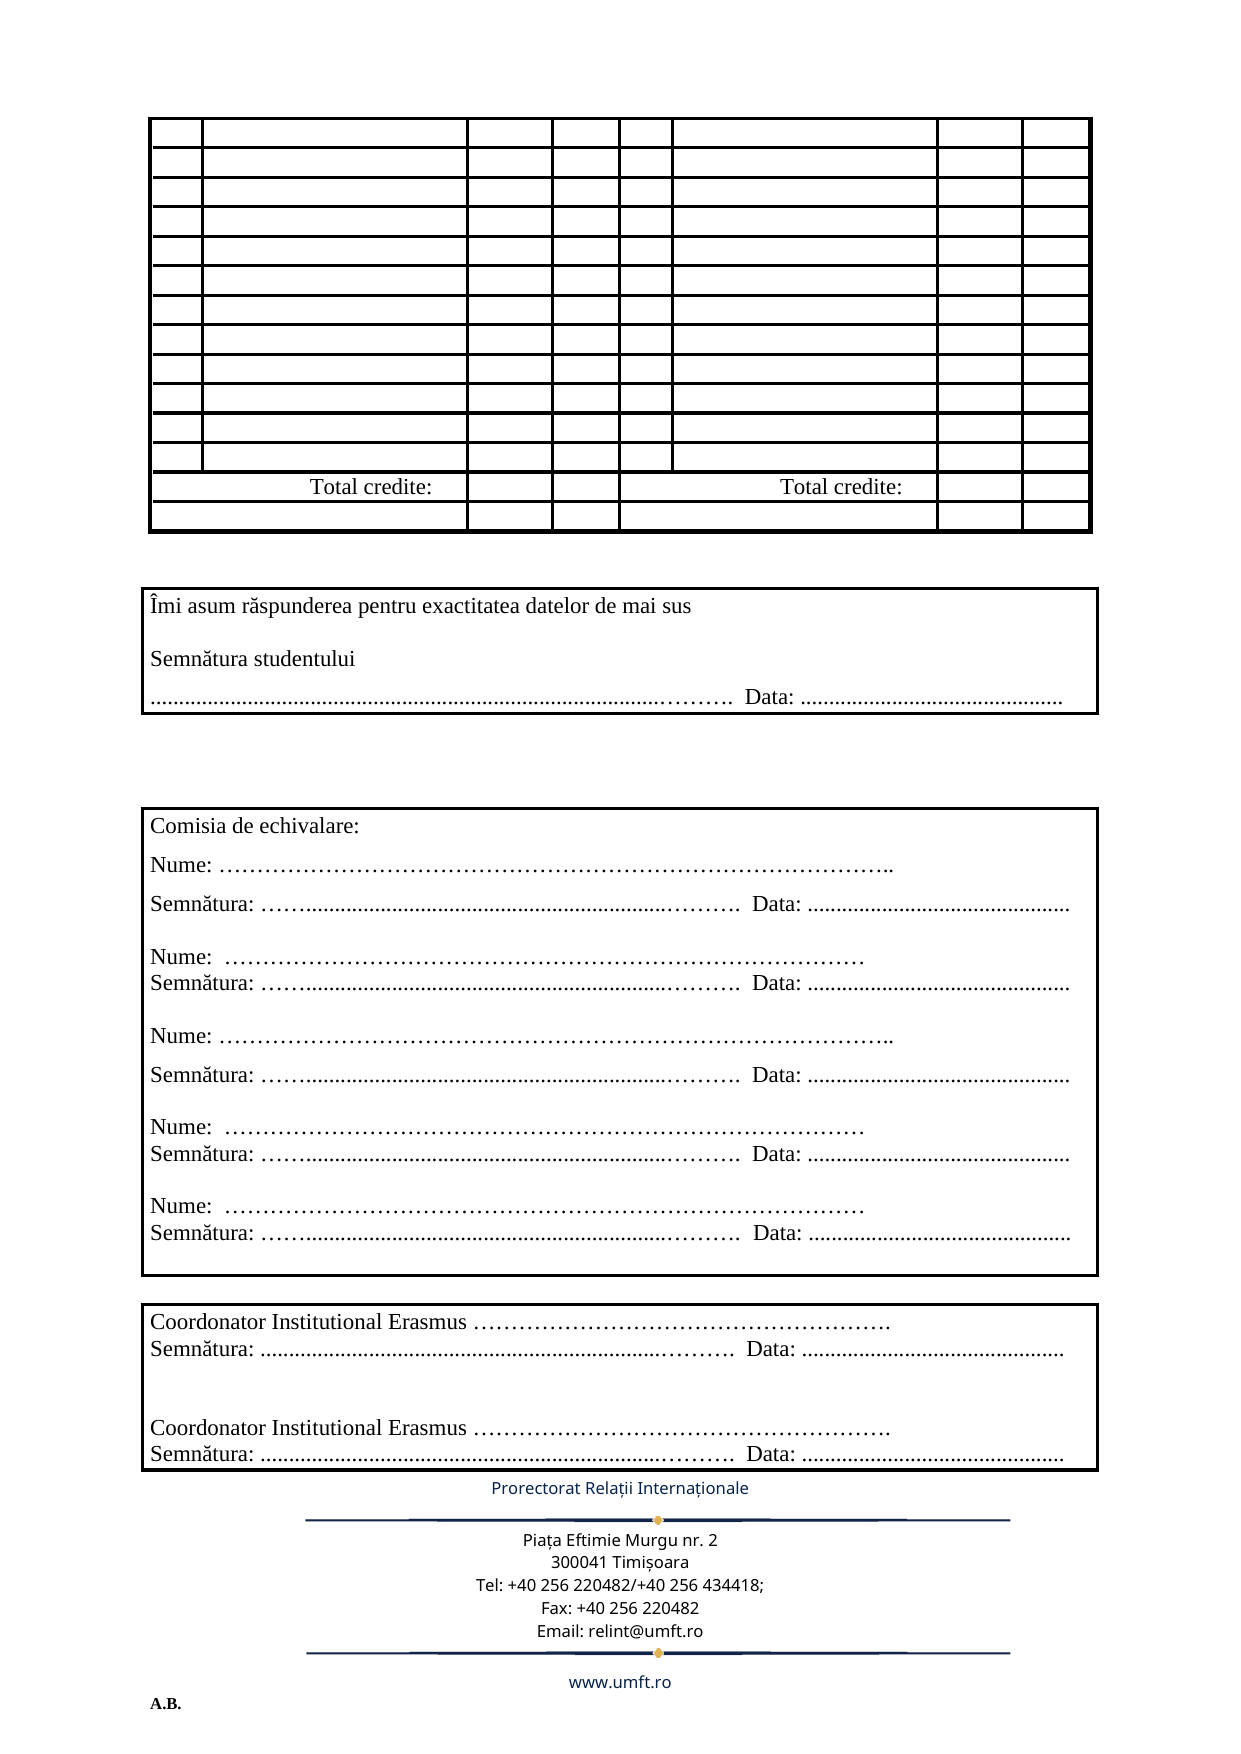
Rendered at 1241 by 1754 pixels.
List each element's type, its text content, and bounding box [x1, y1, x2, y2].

table_cell [939, 267, 1021, 293]
table_cell [204, 179, 466, 205]
table_cell [621, 326, 671, 352]
table_cell [554, 356, 618, 382]
table_cell [621, 474, 672, 500]
table_cell [939, 208, 1021, 234]
table_cell Total credite: [203, 474, 466, 500]
text Semnătura: ……...............................................................………. Data: .............................................. [144, 885, 1096, 916]
table_cell [469, 179, 551, 205]
text Nume: ………………………………………………………………………… [150, 1192, 1090, 1219]
table_cell [554, 267, 618, 293]
table_cell [203, 503, 466, 529]
table_cell [152, 442, 201, 470]
table_cell [554, 415, 618, 441]
table_cell [204, 356, 466, 382]
table_cell [469, 444, 551, 470]
table_cell [152, 206, 201, 234]
table_cell [1024, 208, 1088, 234]
table_cell [554, 149, 618, 176]
table_cell [152, 265, 201, 293]
table_cell [204, 444, 466, 470]
table_cell [204, 415, 466, 441]
table_cell [621, 208, 671, 234]
table_cell [469, 149, 551, 176]
text Semnătura: ……...............................................................………. Data: .............................................. [150, 1140, 1090, 1166]
picture [302, 1516, 1013, 1525]
text Semnătura: ……...............................................................………. Data: .............................................. [150, 1219, 1090, 1245]
table_cell [939, 356, 1021, 382]
table_cell [469, 503, 551, 529]
table_cell [621, 415, 671, 441]
table_cell [554, 444, 618, 470]
table_cell [674, 385, 936, 411]
table_cell [674, 238, 936, 264]
table_cell [554, 474, 618, 500]
table_cell [469, 356, 551, 382]
table_cell [1024, 444, 1088, 470]
table_cell [204, 208, 466, 234]
table_cell [621, 149, 671, 176]
table_cell [1024, 474, 1088, 500]
table_cell [939, 415, 1021, 441]
table_cell [554, 238, 618, 264]
table_cell [939, 149, 1021, 176]
table_cell [469, 120, 551, 146]
table_cell [674, 326, 936, 352]
table_cell [674, 267, 936, 293]
text Comisia de echivalare: [144, 810, 1096, 839]
table_cell [674, 297, 936, 323]
text .........................................................................................………. Data: .............................................. [144, 678, 1096, 712]
table_cell [939, 238, 1021, 264]
table_cell [1024, 120, 1088, 146]
table_cell [554, 179, 618, 205]
table_cell [152, 236, 201, 264]
table_cell [1024, 267, 1088, 293]
table_cell [152, 324, 201, 352]
table_cell [554, 326, 618, 352]
table_cell [1024, 415, 1088, 441]
table_cell [621, 356, 671, 382]
picture [303, 1648, 1013, 1658]
table_cell [674, 208, 936, 234]
table_cell [152, 412, 201, 441]
table_cell [1024, 238, 1088, 264]
table_cell [939, 444, 1021, 470]
table_cell [554, 503, 618, 529]
text Nume: …………………………………………………………………………….. [150, 1022, 1090, 1048]
table_cell [621, 297, 671, 323]
table_cell [152, 354, 201, 382]
text Îmi asum răspunderea pentru exactitatea datelor de mai sus [144, 590, 1096, 618]
table_cell [152, 120, 201, 146]
table_cell [152, 501, 203, 529]
table_cell [204, 238, 466, 264]
table_cell [554, 120, 618, 146]
table_cell [939, 385, 1021, 411]
table_cell [621, 120, 671, 146]
table_cell [1024, 326, 1088, 352]
table_cell [554, 208, 618, 234]
table_cell [152, 471, 203, 500]
table_cell [204, 120, 466, 146]
table_cell [554, 385, 618, 411]
text Nume: ………………………………………………………………………… [150, 1113, 1090, 1140]
table_cell Total credite: [673, 474, 936, 500]
table_cell [152, 177, 201, 205]
table_cell [204, 297, 466, 323]
text Semnătura: ......................................................................………. Data: .............................................. [144, 1435, 1096, 1468]
text Semnătura: ……...............................................................………. Data: .............................................. [144, 1056, 1096, 1087]
table_cell [1024, 179, 1088, 205]
table_cell [1024, 503, 1088, 529]
table_cell [469, 474, 551, 500]
table_cell [673, 503, 936, 529]
text Coordonator Institutional Erasmus ………………………………………………. [150, 1414, 1090, 1435]
table_cell [674, 356, 936, 382]
table_cell [152, 295, 201, 323]
table_cell [1024, 356, 1088, 382]
table_cell [1024, 297, 1088, 323]
table_cell [204, 385, 466, 411]
text Nume: ………………………………………………………………………… [150, 943, 1090, 969]
table_cell [469, 208, 551, 234]
table_cell [939, 503, 1021, 529]
table_cell [1024, 385, 1088, 411]
table_cell [621, 444, 671, 470]
table_cell [939, 326, 1021, 352]
table_cell [469, 326, 551, 352]
text Nume: …………………………………………………………………………….. [144, 846, 1096, 878]
table_cell [621, 267, 671, 293]
table_cell [939, 297, 1021, 323]
table_cell [152, 147, 201, 176]
table_cell [621, 179, 671, 205]
table_cell [469, 297, 551, 323]
text Semnătura studentului [150, 644, 1090, 671]
text Coordonator Institutional Erasmus ………………………………………………. [144, 1306, 1096, 1335]
text Semnătura: ......................................................................………. Data: .............................................. [150, 1335, 1090, 1361]
table_cell [469, 385, 551, 411]
table_cell [674, 149, 936, 176]
table_cell [674, 444, 936, 470]
table_cell [674, 120, 936, 146]
table_cell [1024, 149, 1088, 176]
table_cell [674, 415, 936, 441]
table_cell [204, 326, 466, 352]
table_cell [554, 297, 618, 323]
table_cell [939, 179, 1021, 205]
table_cell [621, 238, 671, 264]
table_cell [621, 503, 672, 529]
table_cell [469, 415, 551, 441]
text Semnătura: ……...............................................................………. Data: .............................................. [150, 969, 1090, 996]
table_cell [939, 120, 1021, 146]
table_cell [469, 238, 551, 264]
table_cell [204, 267, 466, 293]
table_cell [469, 267, 551, 293]
table_cell [152, 383, 201, 411]
table_cell [939, 474, 1021, 500]
table_cell [204, 149, 466, 176]
table_cell [674, 179, 936, 205]
table_cell [621, 385, 671, 411]
